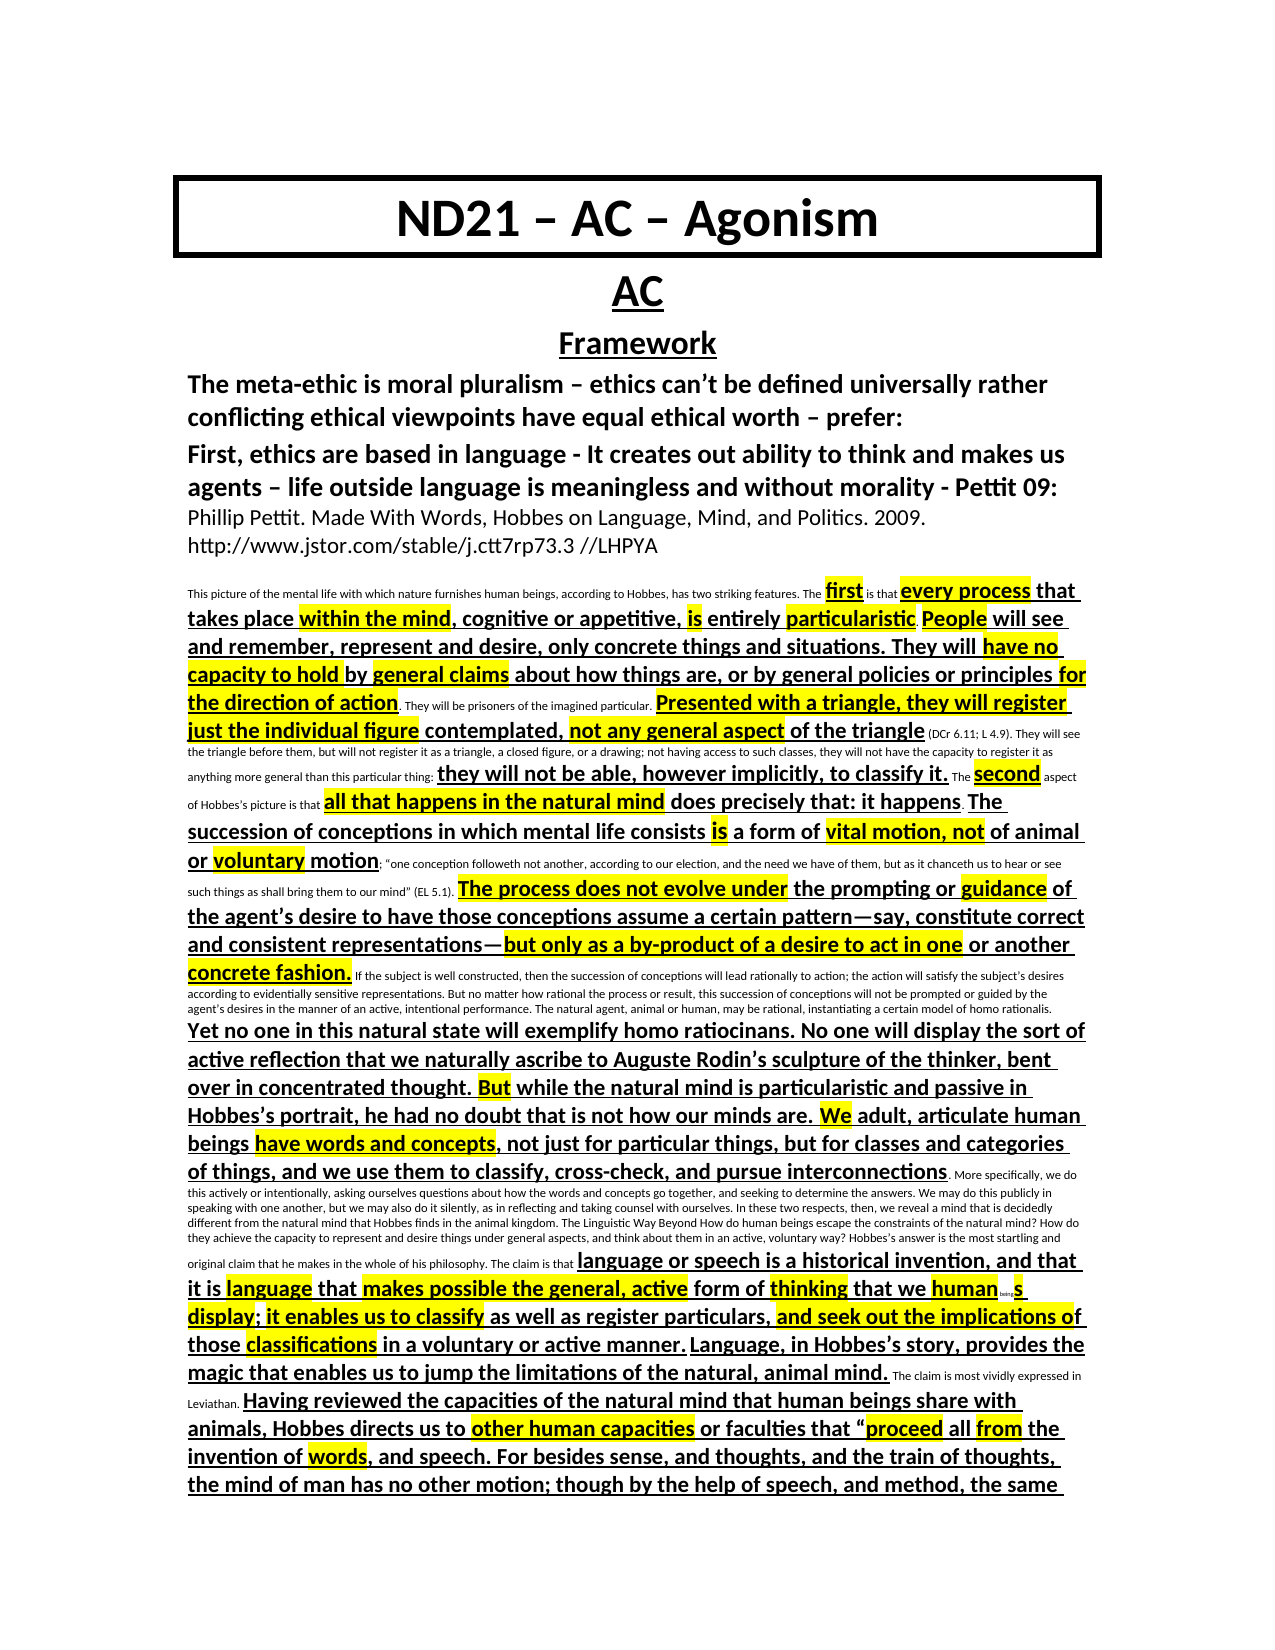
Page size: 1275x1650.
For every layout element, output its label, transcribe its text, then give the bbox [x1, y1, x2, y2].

text First, ethics are based in language - It creates out ability to think and makes us agents – life outside language is meaningless and without morality - Pettit 09: [187, 437, 1087, 503]
text Framework [187, 322, 1087, 363]
text ND21 – AC – Agonism [179, 181, 1096, 252]
text Phillip Pettit. Made With Words, Hobbes on Language, Mind, and Politics. 2009. http://www.jstor.com/stable/j.ctt7rp73.3 //LHPYA [187, 503, 1087, 559]
text AC [187, 262, 1087, 318]
text The meta-ethic is moral pluralism – ethics can’t be defined universally rather conflicting ethical viewpoints have equal ethical worth – prefer: [187, 367, 1087, 433]
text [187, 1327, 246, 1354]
